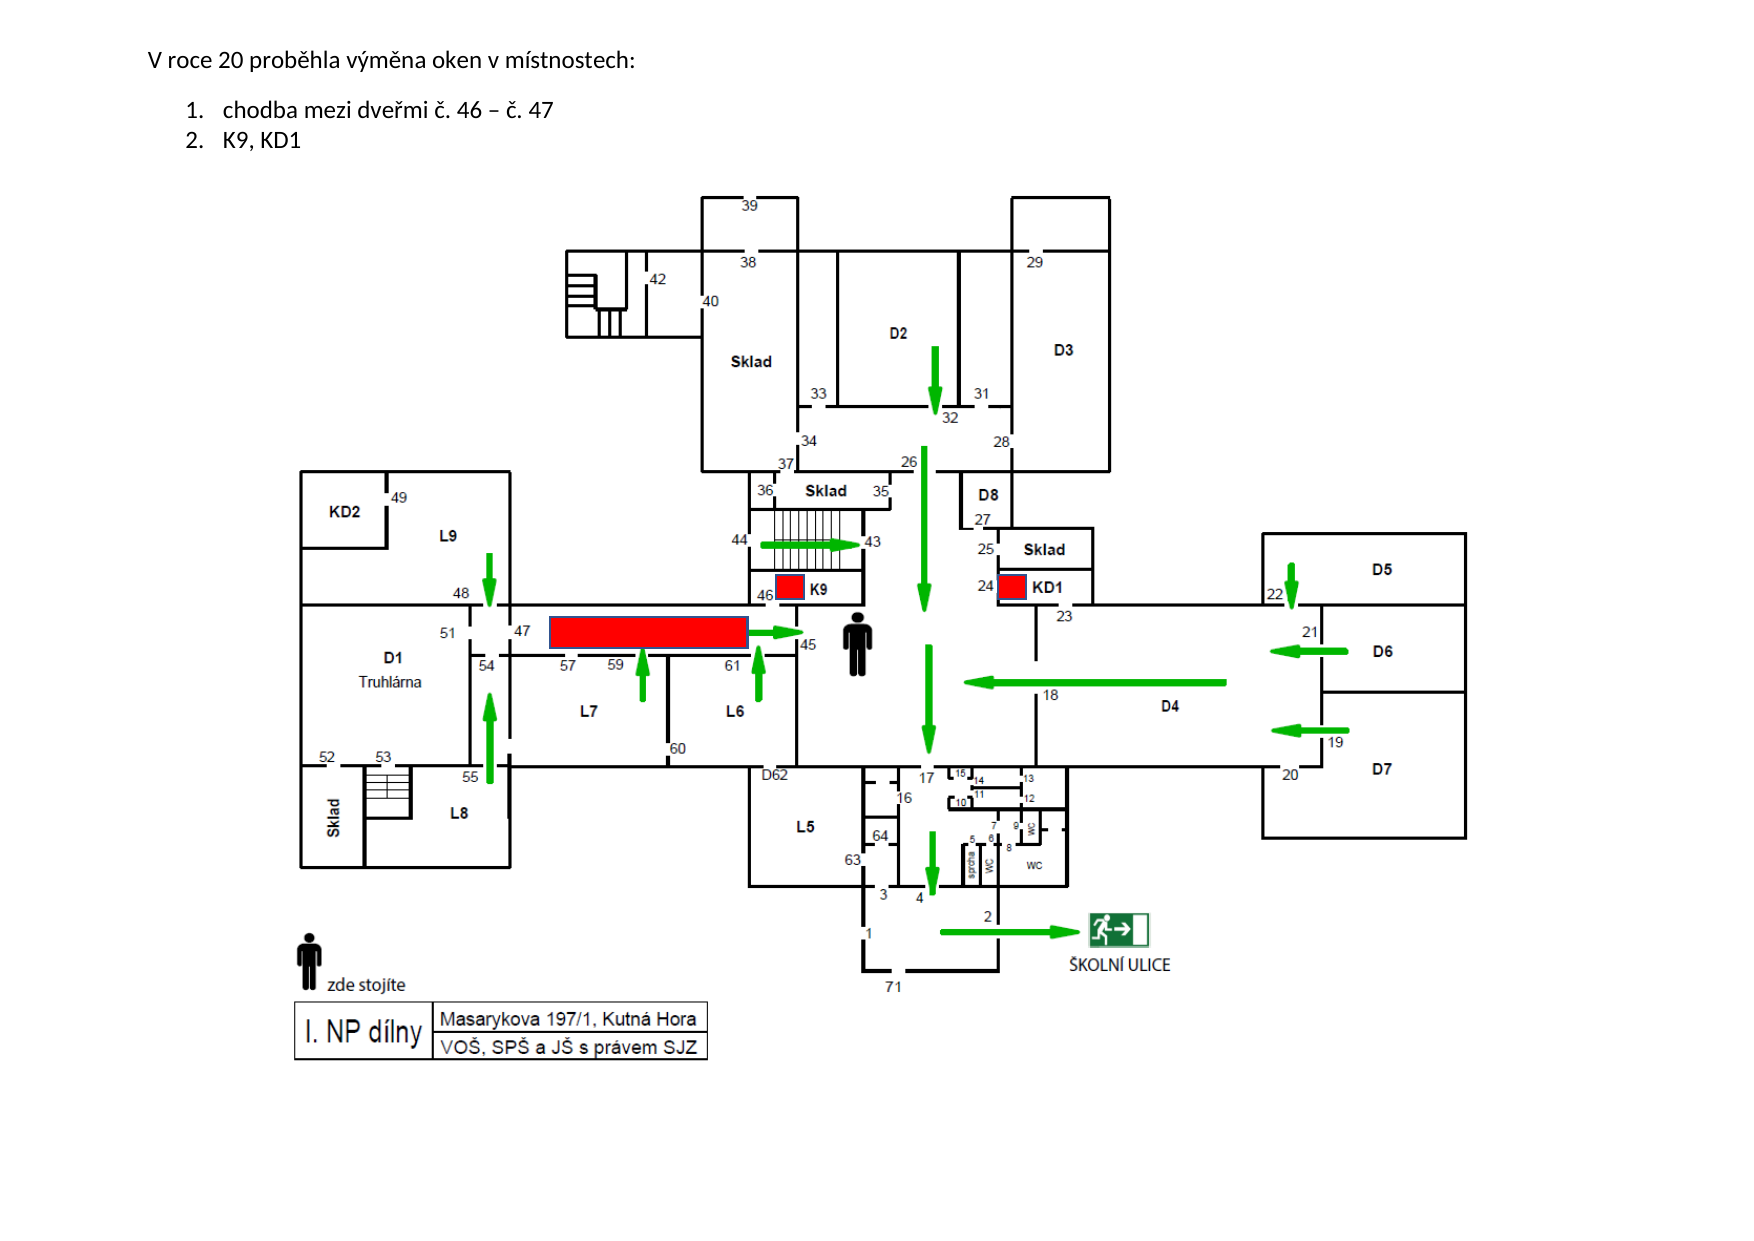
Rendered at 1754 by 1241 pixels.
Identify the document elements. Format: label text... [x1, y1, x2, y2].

list chodba mezi dveřmi č. 46 – č. 47 [185, 94, 1606, 124]
list K9, KD1 [185, 124, 1606, 155]
picture [269, 155, 1485, 1075]
text V roce 20 proběhla výměna oken v místnostech: [148, 44, 1606, 75]
